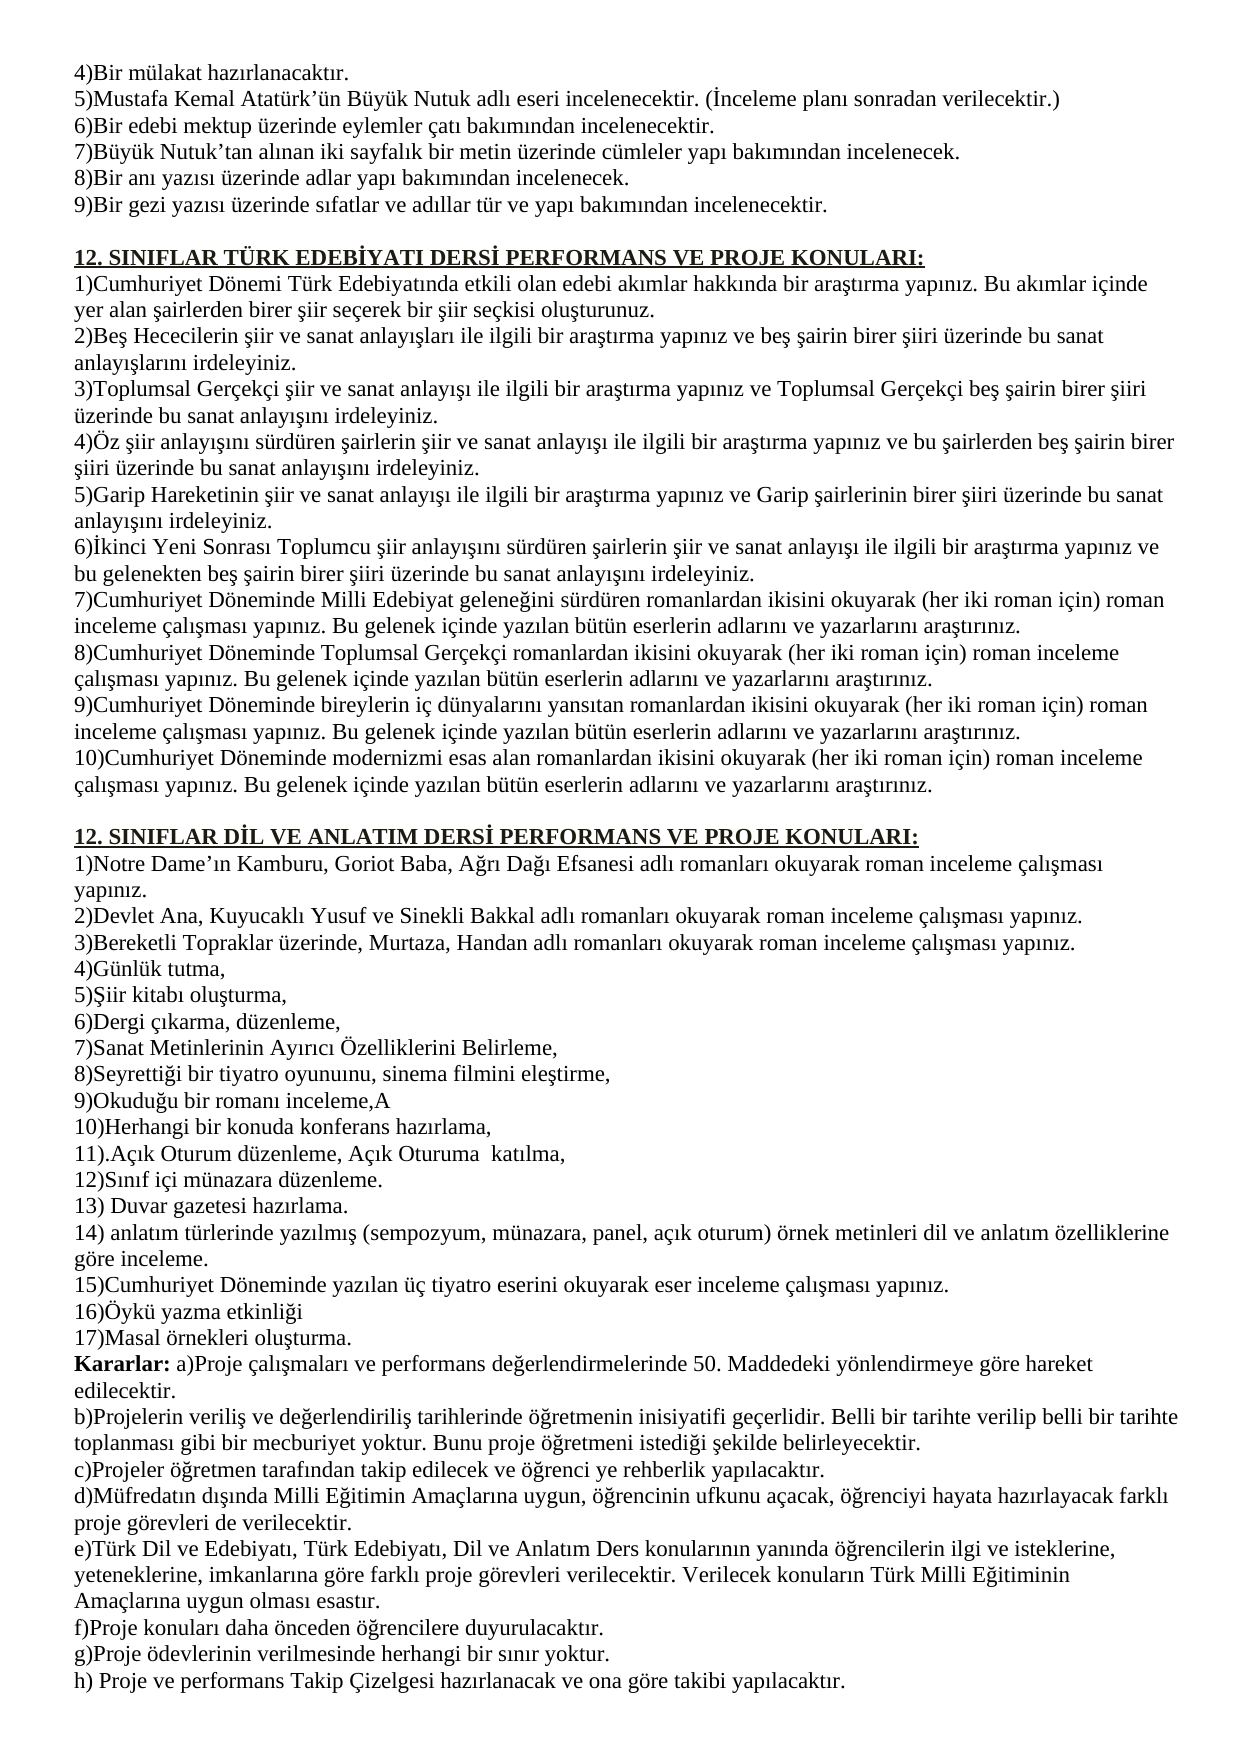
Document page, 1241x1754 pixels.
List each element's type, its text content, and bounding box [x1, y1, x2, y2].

text 7)Büyük Nutuk’tan alınan iki sayfalık bir metin üzerinde cümleler yapı bakımından incelenecek. [74, 138, 1181, 164]
text 4)Öz şiir anlayışını sürdüren şairlerin şiir ve sanat anlayışı ile ilgili bir araştırma yapınız ve bu şairlerden beş şairin birer şiiri üzerinde bu sanat anlayışını irdeleyiniz. [74, 428, 1181, 481]
text 3)Toplumsal Gerçekçi şiir ve sanat anlayışı ile ilgili bir araştırma yapınız ve Toplumsal Gerçekçi beş şairin birer şiiri üzerinde bu sanat anlayışını irdeleyiniz. [74, 375, 1181, 428]
text h) Proje ve performans Takip Çizelgesi hazırlanacak ve ona göre takibi yapılacaktır. [74, 1667, 1181, 1693]
text 17)Masal örnekleri oluşturma. [74, 1324, 1181, 1350]
text 1)Notre Dame’ın Kamburu, Goriot Baba, Ağrı Dağı Efsanesi adlı romanları okuyarak roman inceleme çalışması yapınız. [74, 850, 1181, 902]
text 14) anlatım türlerinde yazılmış (sempozyum, münazara, panel, açık oturum) örnek metinleri dil ve anlatım özelliklerine göre inceleme. [74, 1219, 1181, 1271]
text 4)Bir mülakat hazırlanacaktır. [74, 59, 1181, 85]
text f)Proje konuları daha önceden öğrencilere duyurulacaktır. [74, 1614, 1181, 1640]
text e)Türk Dil ve Edebiyatı, Türk Edebiyatı, Dil ve Anlatım Ders konularının yanında öğrencilerin ilgi ve isteklerine, yeteneklerine, imkanlarına göre farklı proje görevleri verilecektir. Verilecek konuların Türk Milli Eğitiminin Amaçlarına uygun olması esastır. [74, 1535, 1181, 1614]
text 12. SINIFLAR TÜRK EDEBİYATI DERSİ PERFORMANS VE PROJE KONULARI: [74, 243, 1181, 270]
text 6)Bir edebi mektup üzerinde eylemler çatı bakımından incelenecektir. [74, 112, 1181, 138]
text 9)Bir gezi yazısı üzerinde sıfatlar ve adıllar tür ve yapı bakımından incelenecektir. [74, 191, 1181, 217]
text 11).Açık Oturum düzenleme, Açık Oturuma katılma, [74, 1139, 1181, 1166]
text g)Proje ödevlerinin verilmesinde herhangi bir sınır yoktur. [74, 1640, 1181, 1667]
text d)Müfredatın dışında Milli Eğitimin Amaçlarına uygun, öğrencinin ufkunu açacak, öğrenciyi hayata hazırlayacak farklı proje görevleri de verilecektir. [74, 1482, 1181, 1535]
text 4)Günlük tutma, [74, 955, 1181, 981]
text 15)Cumhuriyet Döneminde yazılan üç tiyatro eserini okuyarak eser inceleme çalışması yapınız. [74, 1271, 1181, 1298]
text 7)Cumhuriyet Döneminde Milli Edebiyat geleneğini sürdüren romanlardan ikisini okuyarak (her iki roman için) roman inceleme çalışması yapınız. Bu gelenek içinde yazılan bütün eserlerin adlarını ve yazarlarını araştırınız. [74, 586, 1181, 639]
text Kararlar: a)Proje çalışmaları ve performans değerlendirmelerinde 50. Maddedeki yönlendirmeye göre hareket edilecektir. [74, 1350, 1181, 1403]
text 9)Okuduğu bir romanı inceleme,A [74, 1087, 1181, 1113]
text 8)Cumhuriyet Döneminde Toplumsal Gerçekçi romanlardan ikisini okuyarak (her iki roman için) roman inceleme çalışması yapınız. Bu gelenek içinde yazılan bütün eserlerin adlarını ve yazarlarını araştırınız. [74, 639, 1181, 692]
text 6)İkinci Yeni Sonrası Toplumcu şiir anlayışını sürdüren şairlerin şiir ve sanat anlayışı ile ilgili bir araştırma yapınız ve bu gelenekten beş şairin birer şiiri üzerinde bu sanat anlayışını irdeleyiniz. [74, 533, 1181, 586]
text 5)Garip Hareketinin şiir ve sanat anlayışı ile ilgili bir araştırma yapınız ve Garip şairlerinin birer şiiri üzerinde bu sanat anlayışını irdeleyiniz. [74, 481, 1181, 533]
text b)Projelerin veriliş ve değerlendiriliş tarihlerinde öğretmenin inisiyatifi geçerlidir. Belli bir tarihte verilip belli bir tarihte toplanması gibi bir mecburiyet yoktur. Bunu proje öğretmeni istediği şekilde belirleyecektir. [74, 1403, 1181, 1456]
text 6)Dergi çıkarma, düzenleme, [74, 1008, 1181, 1034]
text 5)Mustafa Kemal Atatürk’ün Büyük Nutuk adlı eseri incelenecektir. (İnceleme planı sonradan verilecektir.) [74, 85, 1181, 112]
text 12)Sınıf içi münazara düzenleme. [74, 1166, 1181, 1192]
text 16)Öykü yazma etkinliği [74, 1298, 1181, 1324]
text 5)Şiir kitabı oluşturma, [74, 981, 1181, 1008]
text 3)Bereketli Topraklar üzerinde, Murtaza, Handan adlı romanları okuyarak roman inceleme çalışması yapınız. [74, 929, 1181, 955]
text 1)Cumhuriyet Dönemi Türk Edebiyatında etkili olan edebi akımlar hakkında bir araştırma yapınız. Bu akımlar içinde yer alan şairlerden birer şiir seçerek bir şiir seçkisi oluşturunuz. [74, 270, 1181, 323]
text 12. SINIFLAR DİL VE ANLATIM DERSİ PERFORMANS VE PROJE KONULARI: [74, 823, 1181, 850]
text 9)Cumhuriyet Döneminde bireylerin iç dünyalarını yansıtan romanlardan ikisini okuyarak (her iki roman için) roman inceleme çalışması yapınız. Bu gelenek içinde yazılan bütün eserlerin adlarını ve yazarlarını araştırınız. [74, 692, 1181, 744]
text 10)Herhangi bir konuda konferans hazırlama, [74, 1113, 1181, 1139]
text 7)Sanat Metinlerinin Ayırıcı Özelliklerini Belirleme, [74, 1034, 1181, 1061]
text 2)Beş Hececilerin şiir ve sanat anlayışları ile ilgili bir araştırma yapınız ve beş şairin birer şiiri üzerinde bu sanat anlayışlarını irdeleyiniz. [74, 323, 1181, 375]
text 2)Devlet Ana, Kuyucaklı Yusuf ve Sinekli Bakkal adlı romanları okuyarak roman inceleme çalışması yapınız. [74, 902, 1181, 929]
text 8)Bir anı yazısı üzerinde adlar yapı bakımından incelenecek. [74, 164, 1181, 191]
text 8)Seyrettiği bir tiyatro oyunuınu, sinema filmini eleştirme, [74, 1061, 1181, 1087]
text 13) Duvar gazetesi hazırlama. [74, 1192, 1181, 1219]
text 10)Cumhuriyet Döneminde modernizmi esas alan romanlardan ikisini okuyarak (her iki roman için) roman inceleme çalışması yapınız. Bu gelenek içinde yazılan bütün eserlerin adlarını ve yazarlarını araştırınız. [74, 744, 1181, 797]
text c)Projeler öğretmen tarafından takip edilecek ve öğrenci ye rehberlik yapılacaktır. [74, 1456, 1181, 1482]
